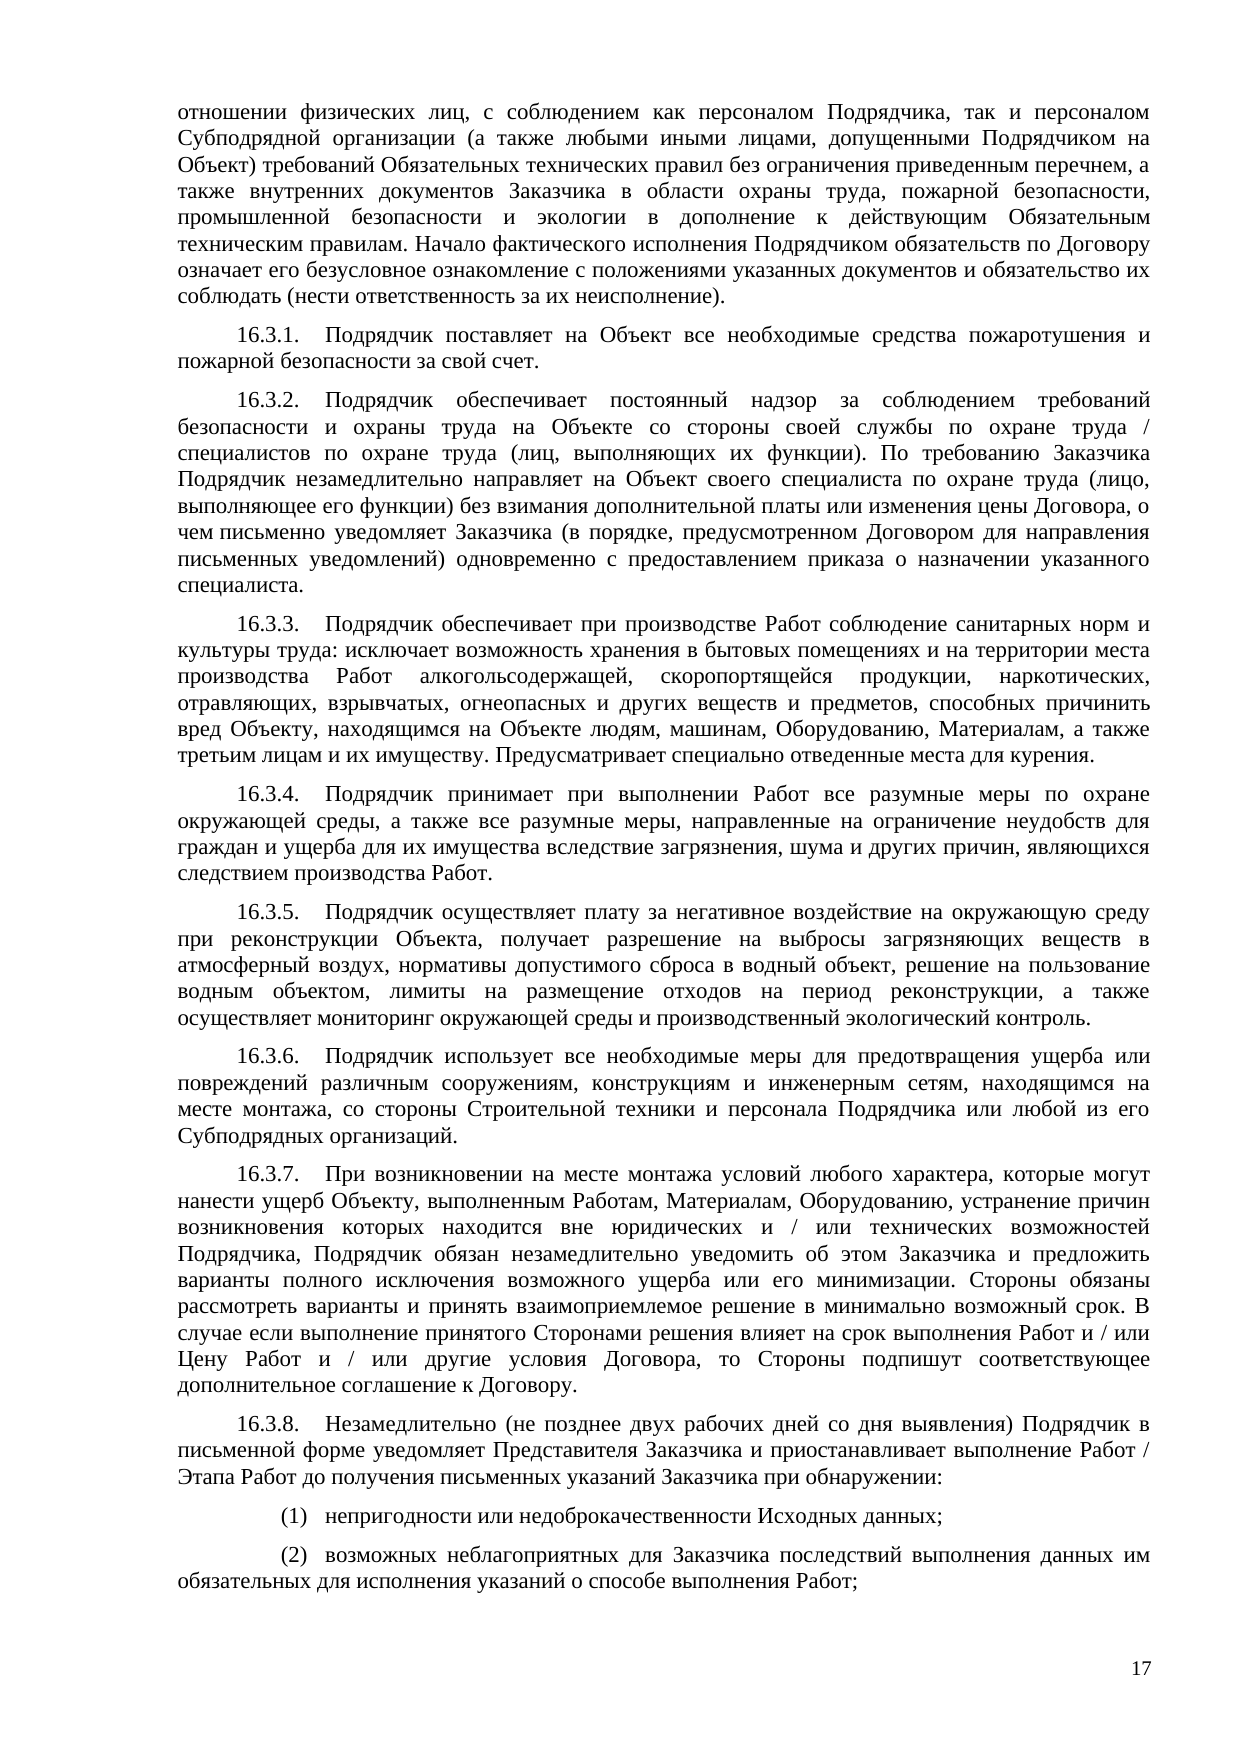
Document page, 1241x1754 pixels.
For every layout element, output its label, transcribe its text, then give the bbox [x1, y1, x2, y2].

text Подрядчик обеспечивает при производстве Работ соблюдение санитарных норм и культуры труда: исключает возможность хранения в бытовых помещениях и на территории места производства Работ алкогольсодержащей, скоропортящейся продукции, наркотических, отравляющих, взрывчатых, огнеопасных и других веществ и предметов, способных причинить вред Объекту, находящимся на Объекте людям, машинам, Оборудованию, Материалам, а также третьим лицам и их имуществу. Предусматривает специально отведенные места для курения. [177, 610, 1152, 768]
text непригодности или недоброкачественности Исходных данных; [177, 1502, 1152, 1528]
text Подрядчик обеспечивает постоянный надзор за соблюдением требований безопасности и охраны труда на Объекте со стороны своей службы по охране труда / специалистов по охране труда (лиц, выполняющих их функции). По требованию Заказчика Подрядчик незамедлительно направляет на Объект своего специалиста по охране труда (лицо, выполняющее его функции) без взимания дополнительной платы или изменения цены Договора, о чем письменно уведомляет Заказчика (в порядке, предусмотренном Договором для направления письменных уведомлений) одновременно с предоставлением приказа о назначении указанного специалиста. [177, 386, 1152, 597]
text возможных неблагоприятных для Заказчика последствий выполнения данных им обязательных для исполнения указаний о способе выполнения Работ; [177, 1541, 1152, 1593]
text Подрядчик использует все необходимые меры для предотвращения ущерба или повреждений различным сооружениям, конструкциям и инженерным сетям, находящимся на месте монтажа, со стороны Строительной техники и персонала Подрядчика или любой из его Субподрядных организаций. [177, 1043, 1152, 1148]
text Подрядчик принимает при выполнении Работ все разумные меры по охране окружающей среды, а также все разумные меры, направленные на ограничение неудобств для граждан и ущерба для их имущества вследствие загрязнения, шума и других причин, являющихся следствием производства Работ. [177, 780, 1152, 886]
text Подрядчик поставляет на Объект все необходимые средства пожаротушения и пожарной безопасности за свой счет. [177, 321, 1152, 374]
text Подрядчик осуществляет плату за негативное воздействие на окружающую среду при реконструкции Объекта, получает разрешение на выбросы загрязняющих веществ в атмосферный воздух, нормативы допустимого сброса в водный объект, решение на пользование водным объектом, лимиты на размещение отходов на период реконструкции, а также осуществляет мониторинг окружающей среды и производственный экологический контроль. [177, 898, 1152, 1030]
text При возникновении на месте монтажа условий любого характера, которые могут нанести ущерб Объекту, выполненным Работам, Материалам, Оборудованию, устранение причин возникновения которых находится вне юридических и / или технических возможностей Подрядчика, Подрядчик обязан незамедлительно уведомить об этом Заказчика и предложить варианты полного исключения возможного ущерба или его минимизации. Стороны обязаны рассмотреть варианты и принять взаимоприемлемое решение в минимально возможный срок. В случае если выполнение принятого Сторонами решения влияет на срок выполнения Работ и / или Цену Работ и / или другие условия Договора, то Стороны подпишут соответствующее дополнительное соглашение к Договору. [177, 1161, 1152, 1398]
text Незамедлительно (не позднее двух рабочих дней со дня выявления) Подрядчик в письменной форме уведомляет Представителя Заказчика и приостанавливает выполнение Работ / Этапа Работ до получения письменных указаний Заказчика при обнаружении: [177, 1410, 1152, 1489]
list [177, 98, 1152, 309]
